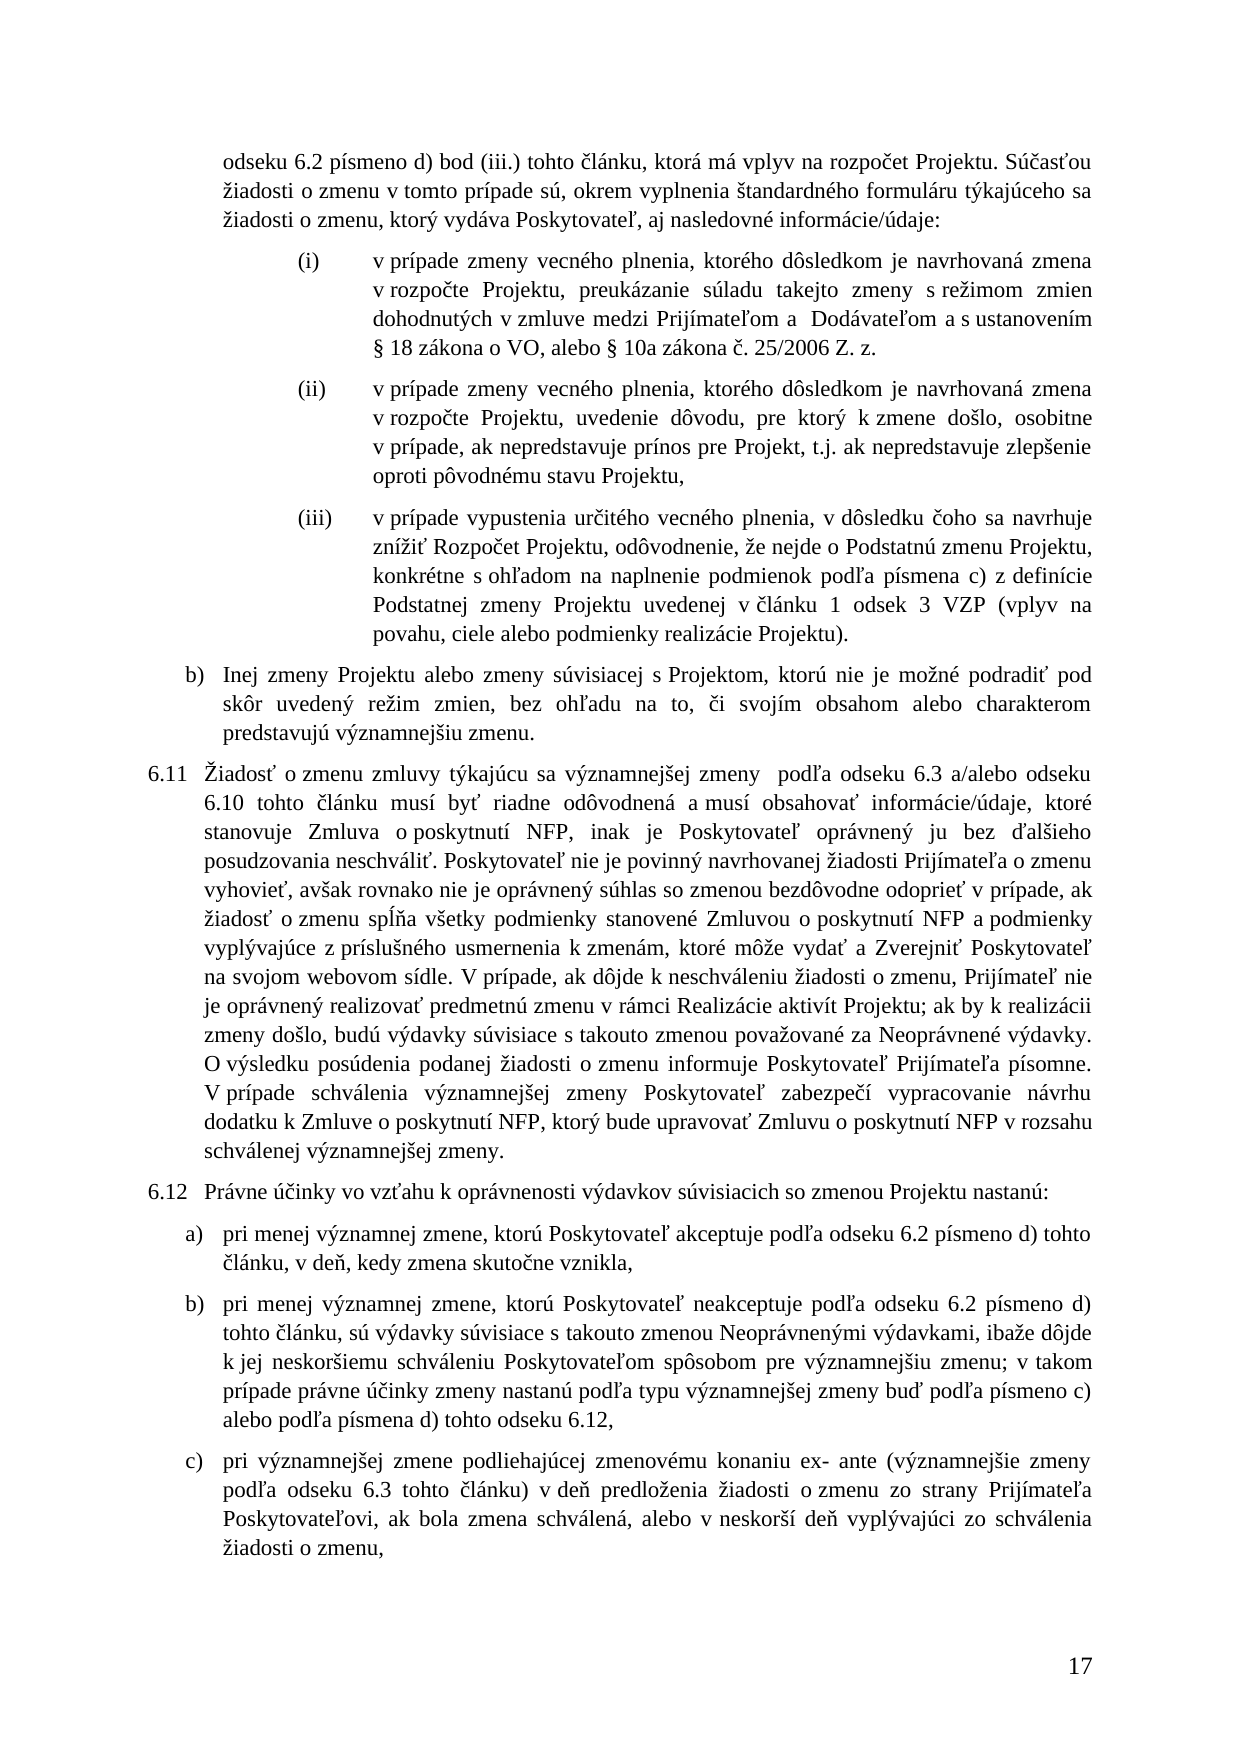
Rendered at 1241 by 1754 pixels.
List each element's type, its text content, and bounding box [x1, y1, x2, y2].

list Inej zmeny Projektu alebo zmeny súvisiacej s Projektom, ktorú nie je možné podradiť pod skôr uvedený režim zmien, bez ohľadu na to, či svojím obsahom alebo charakterom predstavujú významnejšiu zmenu. [185, 661, 1092, 745]
list Právne účinky vo vzťahu k oprávnenosti výdavkov súvisiacich so zmenou Projektu nastanú: [148, 1178, 1092, 1205]
list pri menej významnej zmene, ktorú Poskytovateľ akceptuje podľa odseku 6.2 písmeno d) tohto článku, v deň, kedy zmena skutočne vznikla, [185, 1220, 1092, 1275]
list v prípade zmeny vecného plnenia, ktorého dôsledkom je navrhovaná zmena v rozpočte Projektu, uvedenie dôvodu, pre ktorý k zmene došlo, osobitne v prípade, ak nepredstavuje prínos pre Projekt, t.j. ak nepredstavuje zlepšenie oproti pôvodnému stavu Projektu, [298, 375, 1092, 489]
list v prípade vypustenia určitého vecného plnenia, v dôsledku čoho sa navrhuje znížiť Rozpočet Projektu, odôvodnenie, že nejde o Podstatnú zmenu Projektu, konkrétne s ohľadom na naplnenie podmienok podľa písmena c) z definície Podstatnej zmeny Projektu uvedenej v článku 1 odsek 3 VZP (vplyv na povahu, ciele alebo podmienky realizácie Projektu). [298, 504, 1092, 646]
list v prípade zmeny vecného plnenia, ktorého dôsledkom je navrhovaná zmena v rozpočte Projektu, preukázanie súladu takejto zmeny s režimom zmien dohodnutých v zmluve medzi Prijímateľom a Dodávateľom a s ustanovením § 18 zákona o VO, alebo § 10a zákona č. 25/2006 Z. z. [298, 247, 1092, 360]
list pri významnejšej zmene podliehajúcej zmenovému konaniu ex- ante (významnejšie zmeny podľa odseku 6.3 tohto článku) v deň predloženia žiadosti o zmenu zo strany Prijímateľa Poskytovateľovi, ak bola zmena schválená, alebo v neskorší deň vyplývajúci zo schválenia žiadosti o zmenu, [185, 1447, 1092, 1561]
list pri menej významnej zmene, ktorú Poskytovateľ neakceptuje podľa odseku 6.2 písmeno d) tohto článku, sú výdavky súvisiace s takouto zmenou Neoprávnenými výdavkami, ibaže dôjde k jej neskoršiemu schváleniu Poskytovateľom spôsobom pre významnejšiu zmenu; v takom prípade právne účinky zmeny nastanú podľa typu významnejšej zmeny buď podľa písmeno c) alebo podľa písmena d) tohto odseku 6.12, [185, 1290, 1092, 1432]
list Žiadosť o zmenu zmluvy týkajúcu sa významnejšej zmeny podľa odseku 6.3 a/alebo odseku 6.10 tohto článku musí byť riadne odôvodnená a musí obsahovať informácie/údaje, ktoré stanovuje Zmluva o poskytnutí NFP, inak je Poskytovateľ oprávnený ju bez ďalšieho posudzovania neschváliť. Poskytovateľ nie je povinný navrhovanej žiadosti Prijímateľa o zmenu vyhovieť, avšak rovnako nie je oprávnený súhlas so zmenou bezdôvodne odoprieť v prípade, ak žiadosť o zmenu spĺňa všetky podmienky stanovené Zmluvou o poskytnutí NFP a podmienky vyplývajúce z príslušného usmernenia k zmenám, ktoré môže vydať a Zverejniť Poskytovateľ na svojom webovom sídle. V prípade, ak dôjde k neschváleniu žiadosti o zmenu, Prijímateľ nie je oprávnený realizovať predmetnú zmenu v rámci Realizácie aktivít Projektu; ak by k realizácii zmeny došlo, budú výdavky súvisiace s takouto zmenou považované za Neoprávnené výdavky. O výsledku posúdenia podanej žiadosti o zmenu informuje Poskytovateľ Prijímateľa písomne. V prípade schválenia významnejšej zmeny Poskytovateľ zabezpečí vypracovanie návrhu dodatku k Zmluve o poskytnutí NFP, ktorý bude upravovať Zmluvu o poskytnutí NFP v rozsahu schválenej významnejšej zmeny. [148, 760, 1092, 1163]
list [185, 148, 1092, 232]
